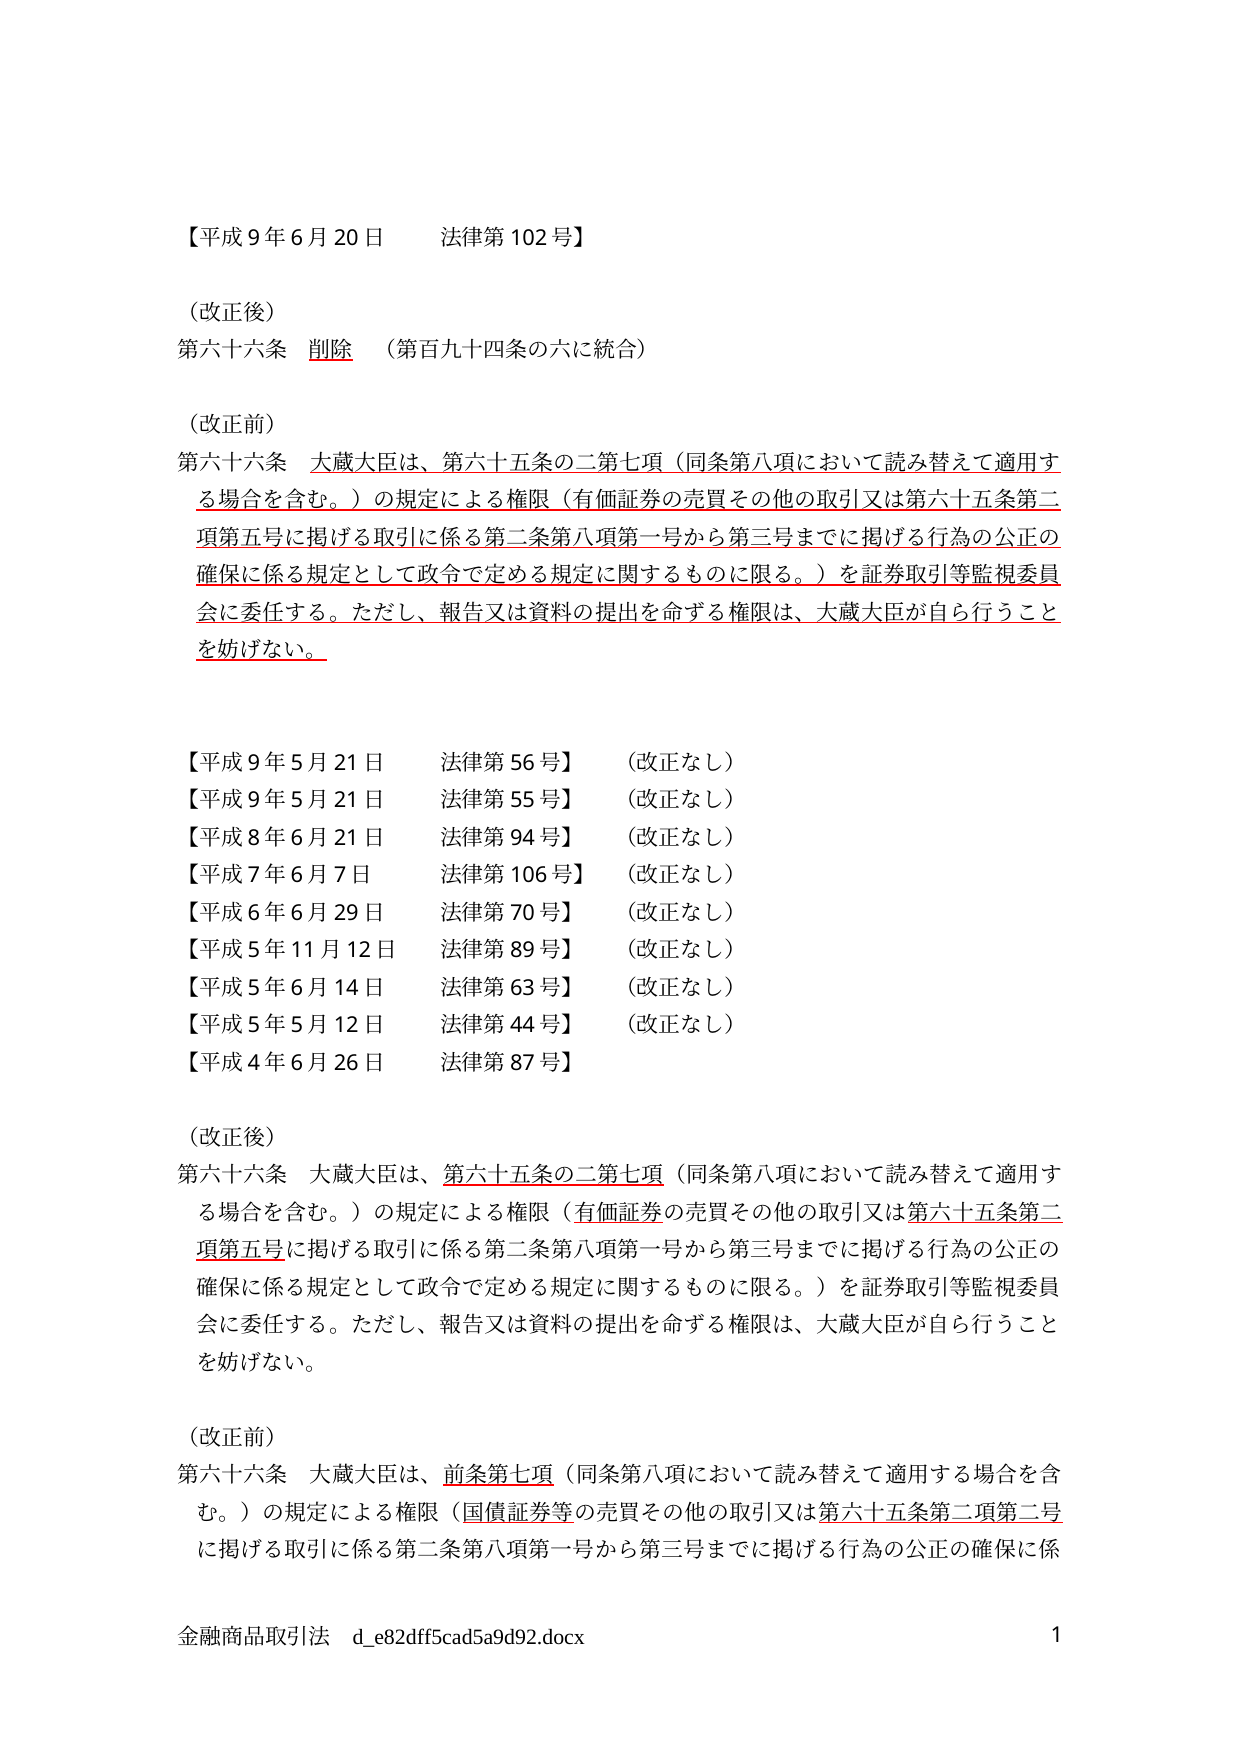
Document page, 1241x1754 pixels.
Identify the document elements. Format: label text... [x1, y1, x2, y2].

text （改正後） [177, 292, 1063, 329]
text 第六十六条 大蔵大臣は、第六十五条の二第七項（同条第八項において読み替えて適用する場合を含む。）の規定による権限（有価証券の売買その他の取引又は第六十五条第二項第五号に掲げる取引に係る第二条第八項第一号から第三号までに掲げる行為の公正の確保に係る規定として政令で定める規定に関するものに限る。）を証券取引等監視委員会に委任する。ただし、報告又は資料の提出を命ずる権限は、大蔵大臣が自ら行うことを妨げない。 [177, 1154, 1063, 1379]
text （改正前） [177, 404, 1063, 442]
text 【平成9年5月21日 法律第56号】 （改正なし） [177, 742, 1063, 779]
text 【平成9年6月20日 法律第102号】 [177, 217, 1063, 254]
text 【平成6年6月29日 法律第70号】 （改正なし） [177, 892, 1063, 929]
text 【平成5年5月12日 法律第44号】 （改正なし） [177, 1004, 1063, 1042]
text 【平成4年6月26日 法律第87号】 [177, 1042, 1063, 1079]
text 【平成5年11月12日 法律第89号】 （改正なし） [177, 929, 1063, 967]
text 【平成7年6月7日 法律第106号】 （改正なし） [177, 854, 1063, 892]
text 第六十六条 大蔵大臣は、第六十五条の二第七項（同条第八項において読み替えて適用する場合を含む。）の規定による権限（有価証券の売買その他の取引又は第六十五条第二項第五号に掲げる取引に係る第二条第八項第一号から第三号までに掲げる行為の公正の確保に係る規定として政令で定める規定に関するものに限る。）を証券取引等監視委員会に委任する。ただし、報告又は資料の提出を命ずる権限は、大蔵大臣が自ら行うことを妨げない。 [177, 442, 1063, 667]
text 【平成8年6月21日 法律第94号】 （改正なし） [177, 817, 1063, 854]
text （改正前） [177, 1417, 1063, 1454]
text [177, 1454, 1063, 1567]
text 【平成5年6月14日 法律第63号】 （改正なし） [177, 967, 1063, 1004]
text 【平成9年5月21日 法律第55号】 （改正なし） [177, 779, 1063, 817]
text 第六十六条 削除 （第百九十四条の六に統合） [177, 329, 1063, 367]
text （改正後） [177, 1117, 1063, 1154]
